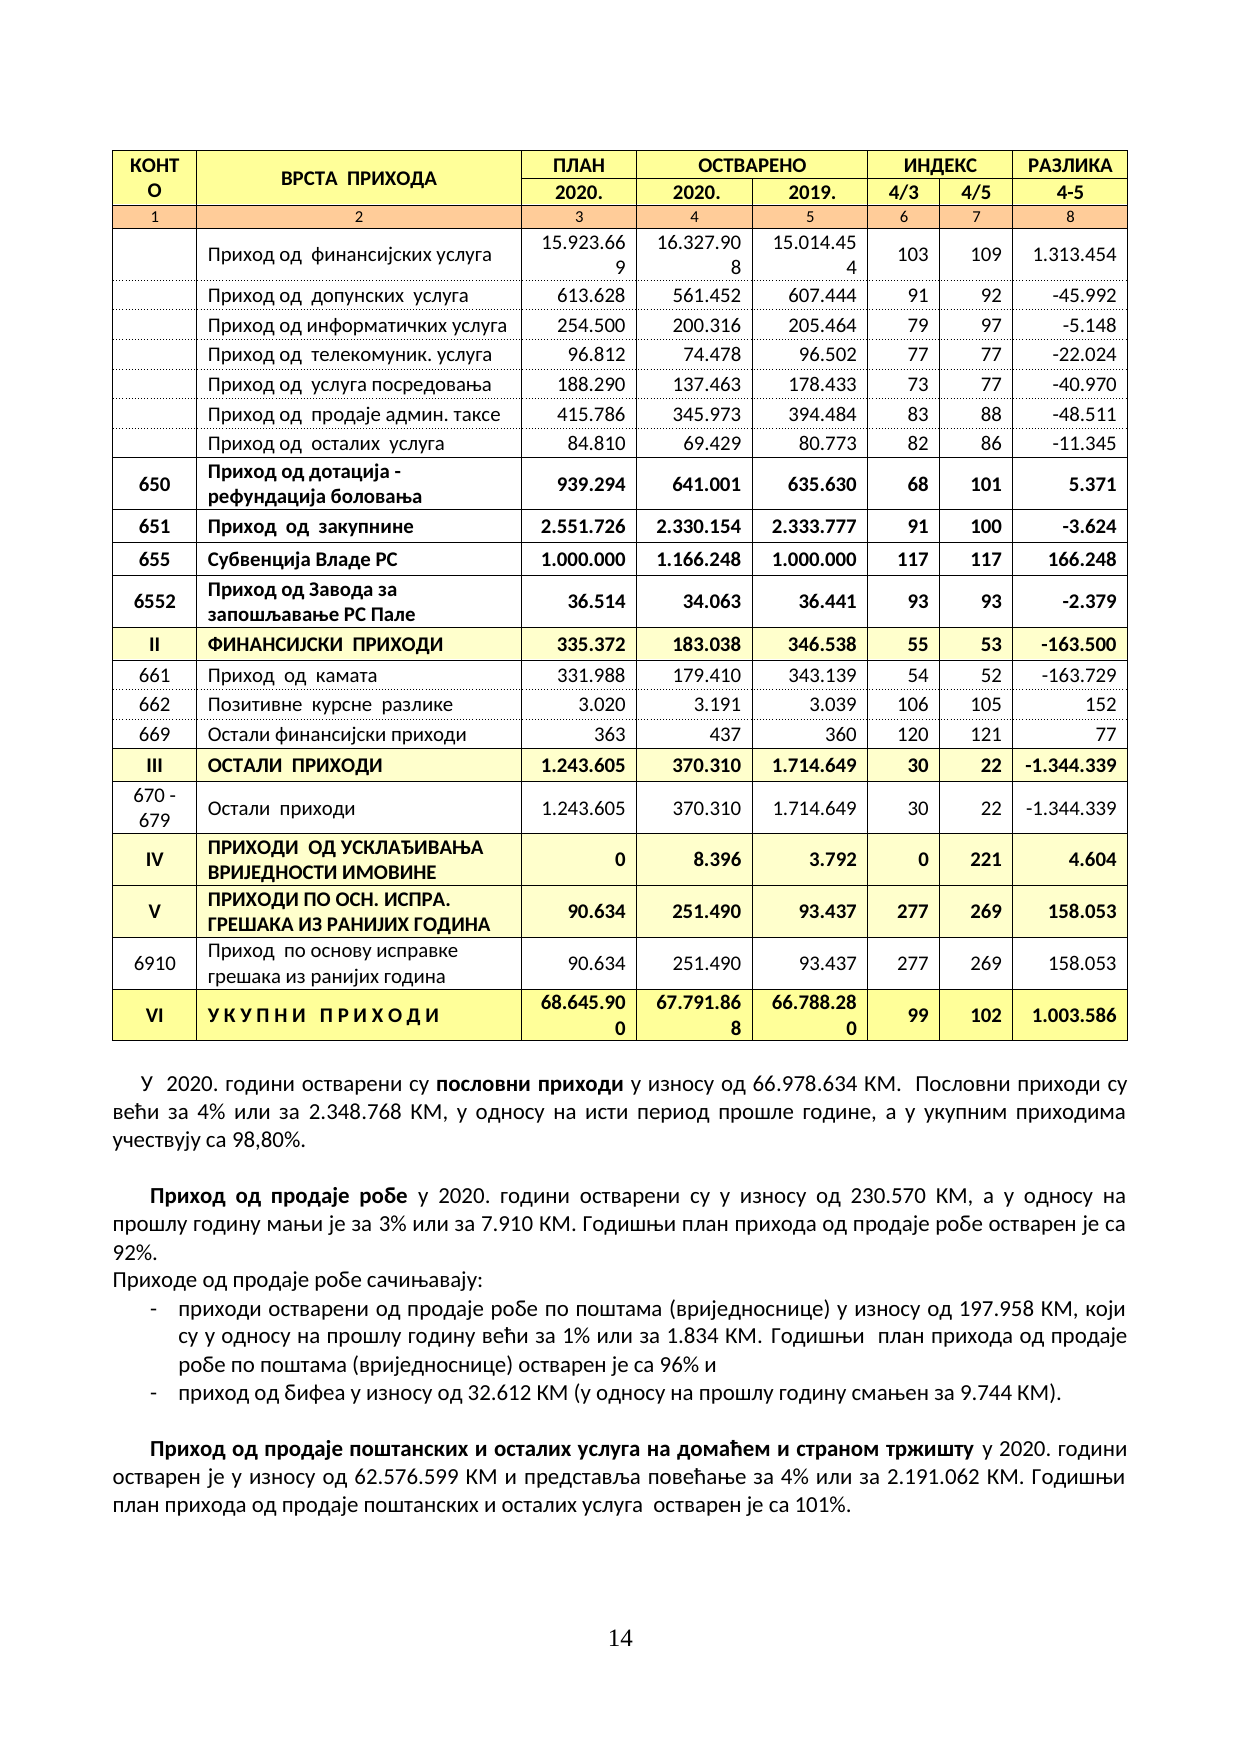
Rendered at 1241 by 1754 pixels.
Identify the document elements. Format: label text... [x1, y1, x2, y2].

table_cell 166.248 [1013, 543, 1127, 575]
table_cell 662 [113, 689, 196, 719]
table_cell -40.970 [1013, 369, 1127, 398]
table_cell 641.001 [637, 458, 752, 509]
table_cell 2019. [753, 179, 867, 204]
table_cell 1.714.649 [753, 782, 867, 833]
table_cell ПРИХОДИ ПО ОСН. ИСПРА. ГРЕШАКА ИЗ РАНИЈИХ ГОДИНА [197, 886, 521, 937]
table_cell 360 [753, 719, 867, 748]
table_cell 200.316 [637, 309, 752, 339]
table_cell 1.243.605 [522, 749, 636, 781]
list приход од бифеа у износу од 32.612 КМ (у односу на прошлу годину смањен за 9.744 КМ). [150, 1378, 1128, 1406]
table_cell 3.039 [753, 689, 867, 719]
table_cell 251.490 [637, 886, 752, 937]
table_cell 607.444 [753, 280, 867, 309]
table_cell 16.327.908 [637, 229, 752, 280]
table_cell 2020. [637, 179, 752, 204]
table_cell 1 [113, 206, 196, 228]
table_cell 68.645.900 [522, 990, 636, 1040]
table_cell 93 [868, 576, 939, 627]
table_cell 1.166.248 [637, 543, 752, 575]
table_cell Приход од продаје админ. таксе [197, 398, 521, 428]
table_cell 0 [522, 834, 636, 885]
table_cell 4/5 [940, 179, 1012, 204]
table_cell 106 [868, 689, 939, 719]
table_header ОСТВАРЕНО [637, 151, 867, 178]
table_cell 80.773 [753, 428, 867, 457]
text Приходе од продаје робе сачињавају: [112, 1266, 1128, 1294]
table_cell 6 [868, 206, 939, 228]
table_cell 661 [113, 661, 196, 689]
text Приход од продаје поштанских и осталих услуга на домаћем и страном тржишту у 2020. години остварен је у износу од 62.576.599 КМ и представља повећање за 4% или за 2.191.062 КМ. Годишњи план прихода од продаје поштанских и осталих услуга остварен је са 101%. [112, 1434, 1128, 1518]
table_cell ФИНАНСИЈСКИ ПРИХОДИ [197, 628, 521, 659]
table_cell 335.372 [522, 628, 636, 659]
table_cell 90.634 [522, 886, 636, 937]
table_cell 22 [940, 782, 1012, 833]
table_cell 103 [868, 229, 939, 280]
table_header ВРСТА ПРИХОДА [197, 151, 521, 204]
table_cell 109 [940, 229, 1012, 280]
table_cell -5.148 [1013, 309, 1127, 339]
table_cell III [113, 749, 196, 781]
table_cell 82 [868, 428, 939, 457]
text У 2020. години остварени су пословни приходи у износу од 66.978.634 КМ. Пословни приходи су већи за 4% или за 2.348.768 КМ, у односу на исти период прошле године, а у укупним приходима учествују са 98,80%. [112, 1069, 1128, 1153]
table_cell 55 [868, 628, 939, 659]
table_cell Приход од Завода за запошљавање РС Пале [197, 576, 521, 627]
table_cell 91 [868, 280, 939, 309]
table_cell 269 [940, 886, 1012, 937]
table_cell Приход од закупнине [197, 510, 521, 542]
table_cell 2.333.777 [753, 510, 867, 542]
table_cell 655 [113, 543, 196, 575]
table_cell -22.024 [1013, 339, 1127, 368]
table_cell 79 [868, 309, 939, 339]
table_cell 158.053 [1013, 938, 1127, 988]
table_cell 277 [868, 886, 939, 937]
table_cell 77 [940, 339, 1012, 368]
table_cell 370.310 [637, 749, 752, 781]
table_cell Приход од телекомуник. услуга [197, 339, 521, 368]
table_cell 77 [868, 339, 939, 368]
table_cell 7 [940, 206, 1012, 228]
table_cell -163.729 [1013, 661, 1127, 689]
table_cell VI [113, 990, 196, 1040]
table_cell 3.191 [637, 689, 752, 719]
table_cell 5 [753, 206, 867, 228]
table_cell 1.000.000 [522, 543, 636, 575]
table_cell ПРИХОДИ ОД УСКЛАЂИВАЊА ВРИЈЕДНОСТИ ИМОВИНЕ [197, 834, 521, 885]
table_cell 83 [868, 398, 939, 428]
table_cell IV [113, 834, 196, 885]
table_header ПЛАН [522, 151, 636, 178]
table_cell 4-5 [1013, 179, 1127, 204]
table_cell 363 [522, 719, 636, 748]
table_cell 34.063 [637, 576, 752, 627]
table_cell 158.053 [1013, 886, 1127, 937]
table_cell 1.243.605 [522, 782, 636, 833]
table_cell 53 [940, 628, 1012, 659]
table_cell 90.634 [522, 938, 636, 988]
table_cell [113, 428, 196, 457]
table_cell 221 [940, 834, 1012, 885]
table_cell 6910 [113, 938, 196, 988]
table_cell 415.786 [522, 398, 636, 428]
table_cell -1.344.339 [1013, 749, 1127, 781]
table_cell 2.551.726 [522, 510, 636, 542]
table_cell 68 [868, 458, 939, 509]
table_cell 15.923.669 [522, 229, 636, 280]
table_cell 561.452 [637, 280, 752, 309]
table_header ИНДЕКС [868, 151, 1012, 178]
table_cell 100 [940, 510, 1012, 542]
table_cell 1.000.000 [753, 543, 867, 575]
table_cell [113, 309, 196, 339]
table_cell Остали приходи [197, 782, 521, 833]
table_cell 137.463 [637, 369, 752, 398]
table_cell 3.792 [753, 834, 867, 885]
table_cell V [113, 886, 196, 937]
table_cell 105 [940, 689, 1012, 719]
table_cell 635.630 [753, 458, 867, 509]
table_cell 69.429 [637, 428, 752, 457]
table_cell 4 [637, 206, 752, 228]
table_cell 117 [868, 543, 939, 575]
table_cell 346.538 [753, 628, 867, 659]
table_cell 3 [522, 206, 636, 228]
table_cell 183.038 [637, 628, 752, 659]
table_cell 1.003.586 [1013, 990, 1127, 1040]
table_cell 188.290 [522, 369, 636, 398]
table_cell 437 [637, 719, 752, 748]
table_cell 54 [868, 661, 939, 689]
table_cell 8 [1013, 206, 1127, 228]
table_cell 6552 [113, 576, 196, 627]
table_cell Приход од допунских услуга [197, 280, 521, 309]
table_cell 30 [868, 749, 939, 781]
table_header РАЗЛИКА [1013, 151, 1127, 178]
table_cell 669 [113, 719, 196, 748]
table_cell Приход од услуга посредовања [197, 369, 521, 398]
table_cell Приход од финансијских услуга [197, 229, 521, 280]
table_cell 5.371 [1013, 458, 1127, 509]
table_cell Приход од информатичких услуга [197, 309, 521, 339]
table_cell 120 [868, 719, 939, 748]
table_cell 96.812 [522, 339, 636, 368]
table_cell 77 [1013, 719, 1127, 748]
table_cell Приход од дотација - рефундација боловања [197, 458, 521, 509]
table_cell 93.437 [753, 886, 867, 937]
table_cell [113, 229, 196, 280]
table_cell Приход од осталих услуга [197, 428, 521, 457]
table_cell 91 [868, 510, 939, 542]
table_cell -11.345 [1013, 428, 1127, 457]
table_cell 102 [940, 990, 1012, 1040]
table_cell 121 [940, 719, 1012, 748]
table_cell 66.788.280 [753, 990, 867, 1040]
table_cell 99 [868, 990, 939, 1040]
table_cell Позитивне курсне разлике [197, 689, 521, 719]
table_cell 15.014.454 [753, 229, 867, 280]
table_cell 73 [868, 369, 939, 398]
table_cell 650 [113, 458, 196, 509]
table_cell 117 [940, 543, 1012, 575]
table_cell 178.433 [753, 369, 867, 398]
table_cell 86 [940, 428, 1012, 457]
table_cell 84.810 [522, 428, 636, 457]
table_cell 93.437 [753, 938, 867, 988]
table_cell [113, 280, 196, 309]
table_cell II [113, 628, 196, 659]
table_cell 0 [868, 834, 939, 885]
table_cell 74.478 [637, 339, 752, 368]
table_cell 277 [868, 938, 939, 988]
table_cell Остали финансијски приходи [197, 719, 521, 748]
table_cell 93 [940, 576, 1012, 627]
table_cell 251.490 [637, 938, 752, 988]
table_cell 1.714.649 [753, 749, 867, 781]
table_cell [113, 369, 196, 398]
table_cell 205.464 [753, 309, 867, 339]
table_header КОНТО [113, 151, 196, 204]
table_cell 88 [940, 398, 1012, 428]
table_cell 22 [940, 749, 1012, 781]
table_cell 36.441 [753, 576, 867, 627]
table_cell 96.502 [753, 339, 867, 368]
table_cell 152 [1013, 689, 1127, 719]
table_cell -48.511 [1013, 398, 1127, 428]
table_cell 331.988 [522, 661, 636, 689]
table_cell У К У П Н И П Р И Х О Д И [197, 990, 521, 1040]
table_cell Приход по основу исправке грешака из ранијих година [197, 938, 521, 988]
table_cell -2.379 [1013, 576, 1127, 627]
table_cell 651 [113, 510, 196, 542]
table_cell 343.139 [753, 661, 867, 689]
list приходи остварени од продаје робе по поштама (вриједноснице) у износу од 197.958 КМ, који су у односу на прошлу годину већи за 1% или за 1.834 КМ. Годишњи план прихода од продаје робе по поштама (вриједноснице) остварен је са 96% и [150, 1294, 1128, 1378]
table_cell 613.628 [522, 280, 636, 309]
table_cell 670 - 679 [113, 782, 196, 833]
table_cell -1.344.339 [1013, 782, 1127, 833]
table_cell 36.514 [522, 576, 636, 627]
table_cell 394.484 [753, 398, 867, 428]
table_cell 179.410 [637, 661, 752, 689]
table_cell 2.330.154 [637, 510, 752, 542]
table_cell 254.500 [522, 309, 636, 339]
table_cell Приход од камата [197, 661, 521, 689]
table_cell 1.313.454 [1013, 229, 1127, 280]
table_cell 2 [197, 206, 521, 228]
table_cell 92 [940, 280, 1012, 309]
table_cell 30 [868, 782, 939, 833]
table_cell 4.604 [1013, 834, 1127, 885]
table_cell -3.624 [1013, 510, 1127, 542]
table_cell 2020. [522, 179, 636, 204]
table_cell 67.791.868 [637, 990, 752, 1040]
table_cell 101 [940, 458, 1012, 509]
table_cell 370.310 [637, 782, 752, 833]
table_cell 4/3 [868, 179, 939, 204]
table_cell 3.020 [522, 689, 636, 719]
table_cell 939.294 [522, 458, 636, 509]
table_cell 77 [940, 369, 1012, 398]
table_cell Субвенција Владе РС [197, 543, 521, 575]
table_cell 52 [940, 661, 1012, 689]
table_cell 345.973 [637, 398, 752, 428]
table_cell -45.992 [1013, 280, 1127, 309]
table_cell [113, 398, 196, 428]
table_cell [113, 339, 196, 368]
text Приход од продаје робе у 2020. години остварени су у износу од 230.570 КМ, а у односу на прошлу годину мањи је за 3% или за 7.910 КМ. Годишњи план прихода од продаје робе остварен је са 92%. [112, 1182, 1128, 1266]
table_cell 97 [940, 309, 1012, 339]
table_cell -163.500 [1013, 628, 1127, 659]
table_cell ОСТАЛИ ПРИХОДИ [197, 749, 521, 781]
table_cell 269 [940, 938, 1012, 988]
table_cell 8.396 [637, 834, 752, 885]
